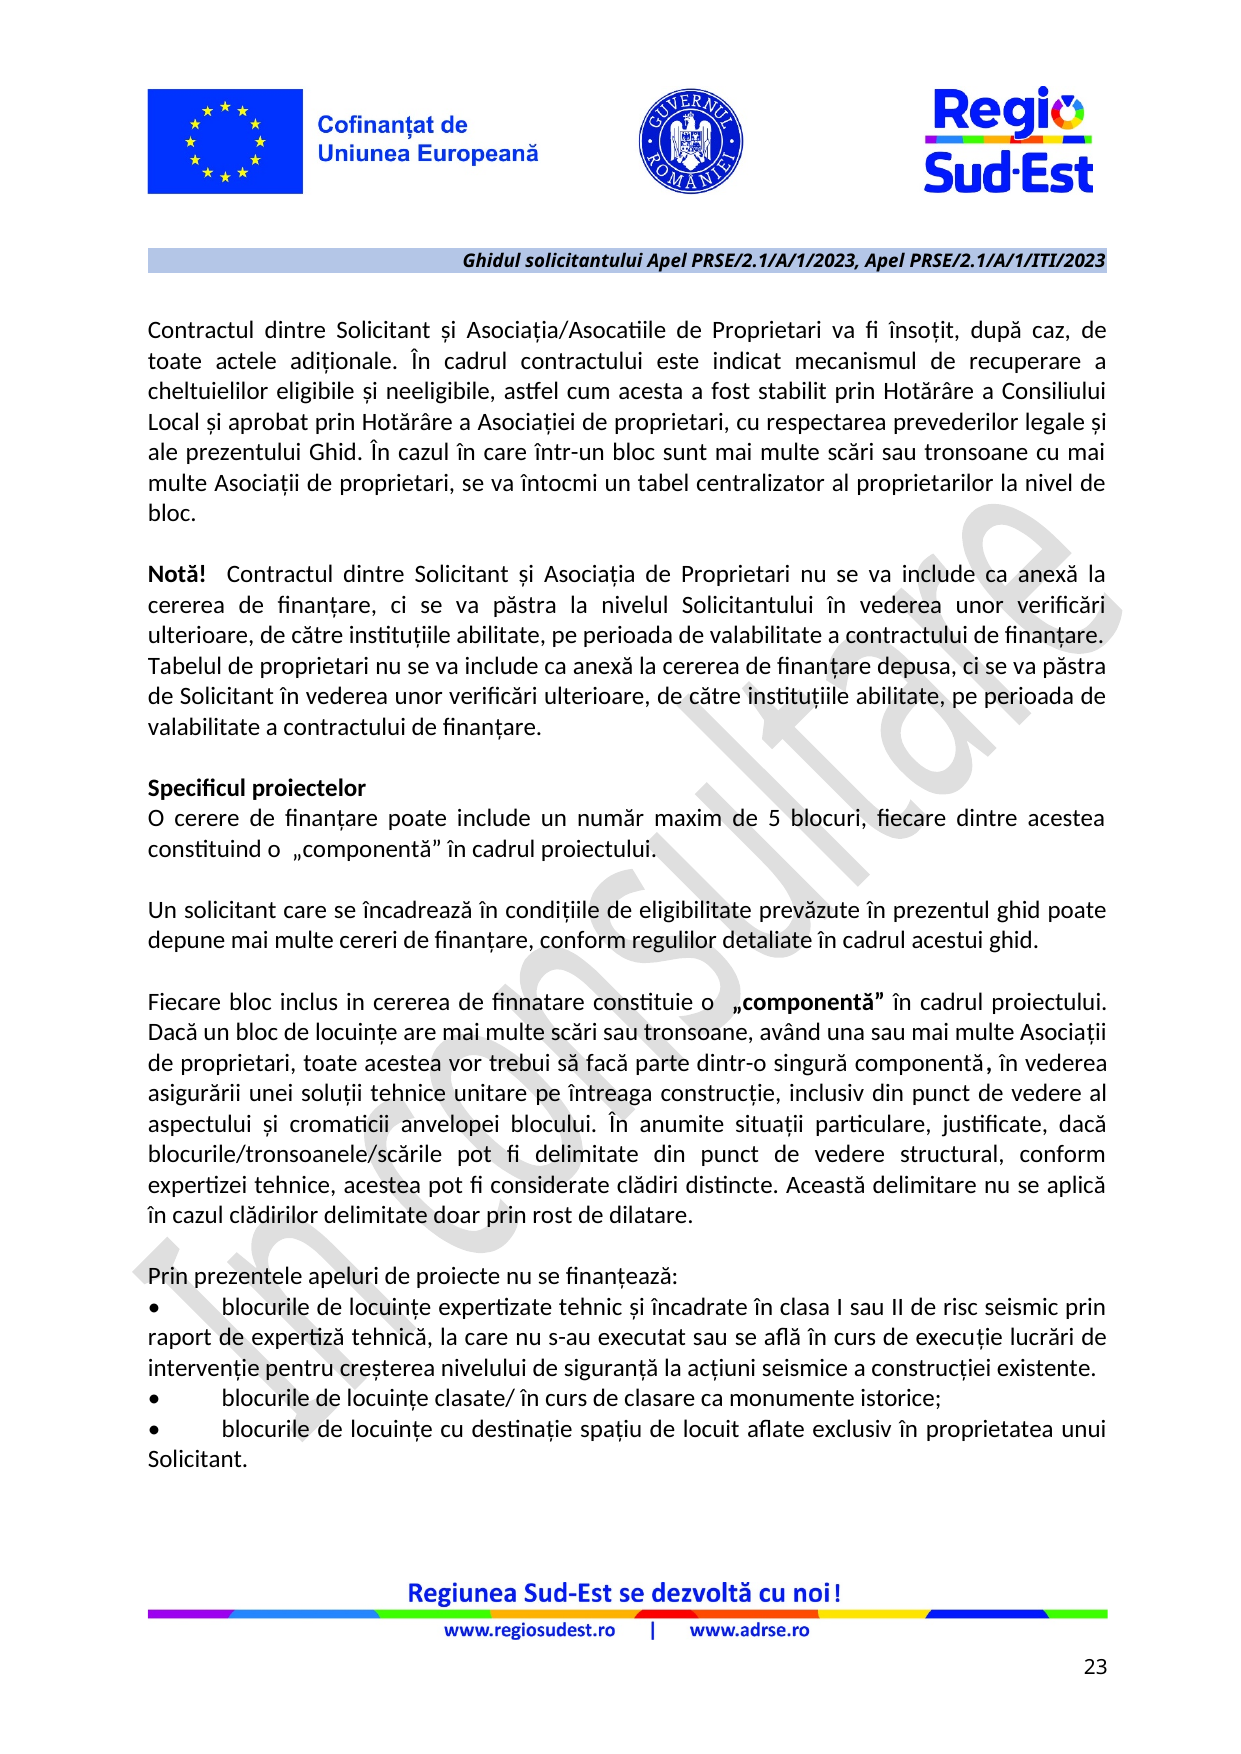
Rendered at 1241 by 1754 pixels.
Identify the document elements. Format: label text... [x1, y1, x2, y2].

text Un solicitant care se încadrează în condiţiile de eligibilitate prevăzute în prezentul ghid poate depune mai multe cereri de finanţare, conform regulilor detaliate în cadrul acestui ghid. [148, 894, 1107, 955]
text Specificul proiectelor [148, 772, 1107, 803]
text • blocurile de locuinţe cu destinaţie spaţiu de locuit aflate exclusiv în proprietatea unui Solicitant. [148, 1413, 1107, 1474]
text Notă! Contractul dintre Solicitant și Asociația de Proprietari nu se va include ca anexă la cererea de finanţare, ci se va păstra la nivelul Solicitantului în vederea unor verificări ulterioare, de către instituțiile abilitate, pe perioada de valabilitate a contractului de finanțare. [148, 558, 1107, 650]
picture [147, 86, 1093, 195]
text • blocurile de locuinţe expertizate tehnic şi încadrate în clasa I sau II de risc seismic prin raport de expertiză tehnică, la care nu s-au executat sau se află în curs de execuţie lucrări de intervenţie pentru creşterea nivelului de siguranţă la acţiuni seismice a construcţiei existente. [148, 1291, 1107, 1382]
text Contractul dintre Solicitant și Asociaţia/Asocatiile de Proprietari va fi însoţit, după caz, de toate actele adiţionale. În cadrul contractului este indicat mecanismul de recuperare a cheltuielilor eligibile și neeligibile, astfel cum acesta a fost stabilit prin Hotărâre a Consiliului Local şi aprobat prin Hotărâre a Asociaţiei de proprietari, cu respectarea prevederilor legale și ale prezentului Ghid. În cazul în care într-un bloc sunt mai multe scări sau tronsoane cu mai multe Asociaţii de proprietari, se va întocmi un tabel centralizator al proprietarilor la nivel de bloc. [148, 314, 1107, 528]
text O cerere de finanțare poate include un număr maxim de 5 blocuri, fiecare dintre acestea constituind o „componentă” în cadrul proiectului. [148, 803, 1107, 864]
text Fiecare bloc inclus in cererea de finnatare constituie o „componentă” în cadrul proiectului. Dacă un bloc de locuinţe are mai multe scări sau tronsoane, având una sau mai multe Asociaţii de proprietari, toate acestea vor trebui să facă parte dintr-o singură componentă, în vederea asigurării unei soluții tehnice unitare pe întreaga construcţie, inclusiv din punct de vedere al aspectului şi cromaticii anvelopei blocului. În anumite situații particulare, justificate, dacă blocurile/tronsoanele/scările pot fi delimitate din punct de vedere structural, conform expertizei tehnice, acestea pot fi considerate clădiri distincte. Această delimitare nu se aplică în cazul clădirilor delimitate doar prin rost de dilatare. [148, 986, 1107, 1230]
picture [147, 1582, 1108, 1640]
text Prin prezentele apeluri de proiecte nu se finanțează: [148, 1260, 1107, 1291]
text Tabelul de proprietari nu se va include ca anexă la cererea de finanţare depusa, ci se va păstra de Solicitant în vederea unor verificări ulterioare, de către instituțiile abilitate, pe perioada de valabilitate a contractului de finanţare. [148, 650, 1107, 742]
text • blocurile de locuințe clasate/ în curs de clasare ca monumente istorice; [148, 1382, 1107, 1413]
